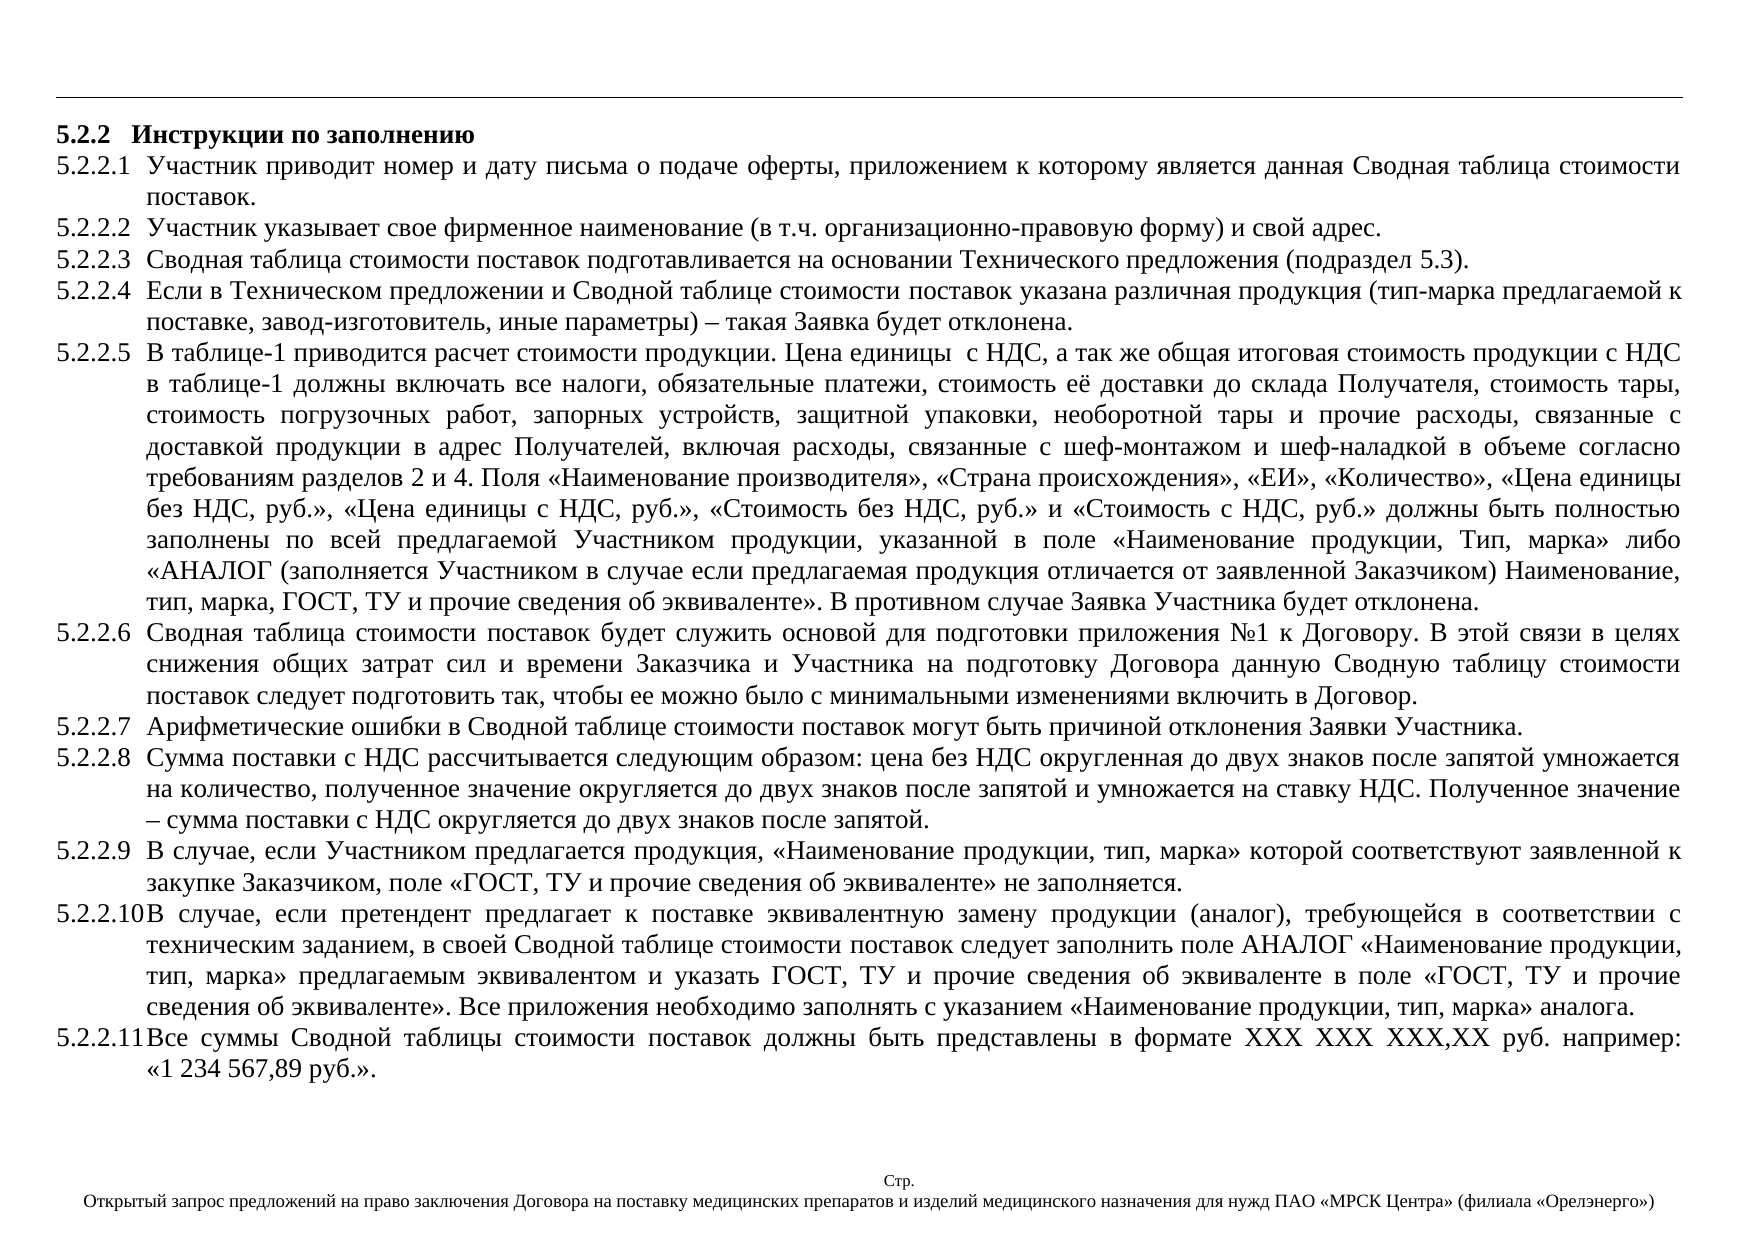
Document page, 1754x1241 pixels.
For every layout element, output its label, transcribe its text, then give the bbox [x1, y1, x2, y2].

list Сводная таблица стоимости поставок подготавливается на основании Технического предложения (подраздел 5.3). [56, 243, 1683, 274]
list В случае, если претендент предлагает к поставке эквивалентную замену продукции (аналог), требующейся в соответствии с техническим заданием, в своей Сводной таблице стоимости поставок следует заполнить поле АНАЛОГ «Наименование продукции, тип, марка» предлагаемым эквивалентом и указать ГОСТ, ТУ и прочие сведения об эквиваленте в поле «ГОСТ, ТУ и прочие сведения об эквиваленте». Все приложения необходимо заполнять с указанием «Наименование продукции, тип, марка» аналога. [56, 897, 1683, 1021]
list Сумма поставки с НДС рассчитывается следующим образом: цена без НДС округленная до двух знаков после запятой умножается на количество, полученное значение округляется до двух знаков после запятой и умножается на ставку НДС. Полученное значение – сумма поставки с НДС округляется до двух знаков после запятой. [56, 741, 1683, 834]
list Сводная таблица стоимости поставок будет служить основой для подготовки приложения №1 к Договору. В этой связи в целях снижения общих затрат сил и времени Заказчика и Участника на подготовку Договора данную Сводную таблицу стоимости поставок следует подготовить так, чтобы ее можно было с минимальными изменениями включить в Договор. [56, 616, 1683, 710]
list Участник приводит номер и дату письма о подаче оферты, приложением к которому является данная Сводная таблица стоимости поставок. [56, 149, 1683, 212]
subtitle Инструкции по заполнению [56, 118, 1683, 149]
list Арифметические ошибки в Сводной таблице стоимости поставок могут быть причиной отклонения Заявки Участника. [56, 710, 1683, 741]
list Все суммы Сводной таблицы стоимости поставок должны быть представлены в формате XXX XXX XXX,XX руб. например: «1 234 567,89 руб.». [56, 1021, 1683, 1084]
list В таблице-1 приводится расчет стоимости продукции. Цена единицы с НДС, а так же общая итоговая стоимость продукции с НДС в таблице-1 должны включать все налоги, обязательные платежи, стоимость её доставки до склада Получателя, стоимость тары, стоимость погрузочных работ, запорных устройств, защитной упаковки, необоротной тары и прочие расходы, связанные с доставкой продукции в адрес Получателей, включая расходы, связанные с шеф-монтажом и шеф-наладкой в объеме согласно требованиям разделов 2 и 4. Поля «Наименование производителя», «Страна происхождения», «ЕИ», «Количество», «Цена единицы без НДС, руб.», «Цена единицы с НДС, руб.», «Стоимость без НДС, руб.» и «Стоимость с НДС, руб.» должны быть полностью заполнены по всей предлагаемой Участником продукции, указанной в поле «Наименование продукции, Тип, марка» либо «АНАЛОГ (заполняется Участником в случае если предлагаемая продукция отличается от заявленной Заказчиком) Наименование, тип, марка, ГОСТ, ТУ и прочие сведения об эквиваленте». В противном случае Заявка Участника будет отклонена. [56, 336, 1683, 616]
list В случае, если Участником предлагается продукция, «Наименование продукции, тип, марка» которой соответствуют заявленной к закупке Заказчиком, поле «ГОСТ, ТУ и прочие сведения об эквиваленте» не заполняется. [56, 834, 1683, 897]
list Участник указывает свое фирменное наименование (в т.ч. организационно-правовую форму) и свой адрес. [56, 212, 1683, 243]
list Если в Техническом предложении и Сводной таблице стоимости поставок указана различная продукция (тип-марка предлагаемой к поставке, завод-изготовитель, иные параметры) – такая Заявка будет отклонена. [56, 274, 1683, 336]
